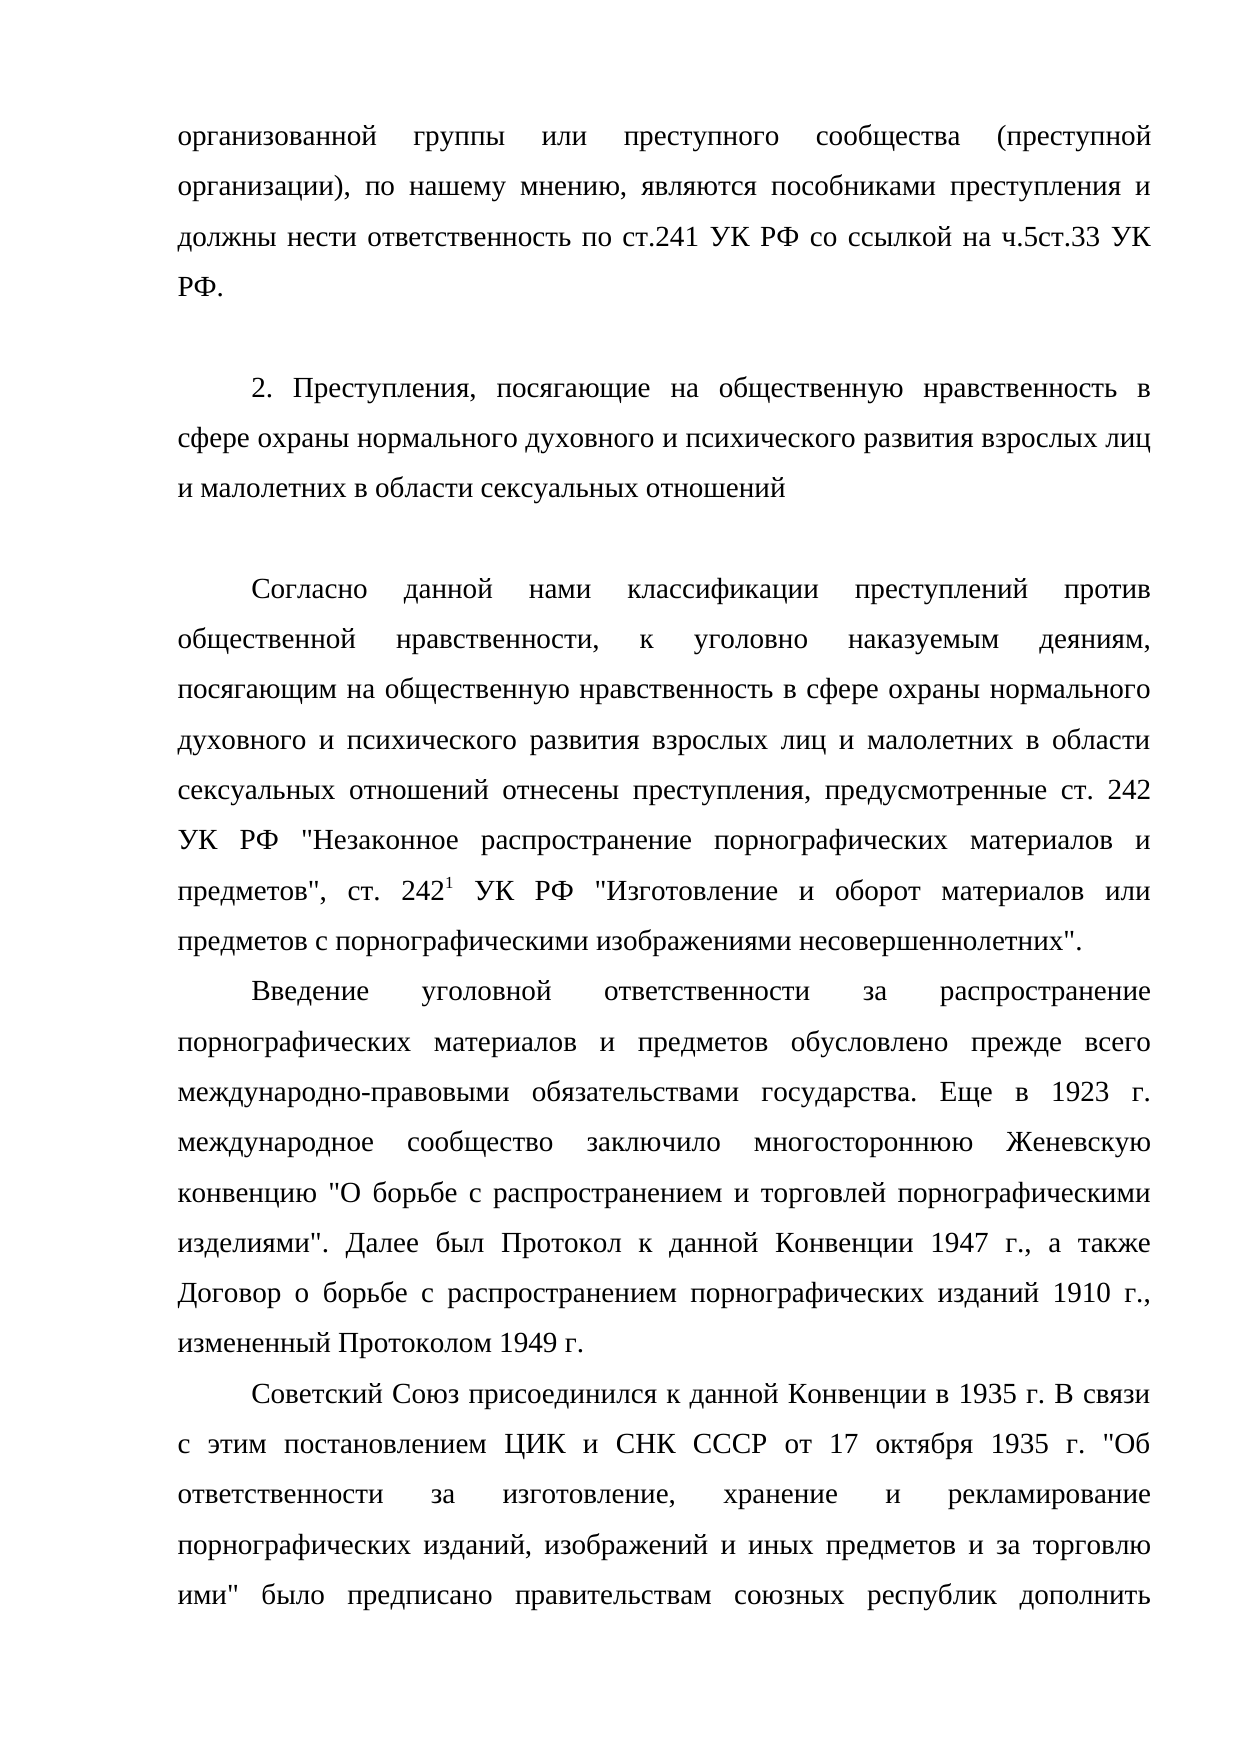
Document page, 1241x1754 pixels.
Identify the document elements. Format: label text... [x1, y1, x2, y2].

text Согласно данной нами классификации преступлений против общественной нравственности, к уголовно наказуемым деяниям, посягающим на общественную нравственность в сфере охраны нормального духовного и психического развития взрослых лиц и малолетних в области сексуальных отношений отнесены преступления, предусмотренные ст. 242 УК РФ "Незаконное распространение порнографических материалов и предметов", ст. 2421 УК РФ "Изготовление и оборот материалов или предметов с порнографическими изображениями несовершеннолетних". [177, 571, 1152, 957]
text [177, 1376, 1152, 1611]
text Введение уголовной ответственности за распространение порнографических материалов и предметов обусловлено прежде всего международно-правовыми обязательствами государства. Еще в . международное сообщество заключило многостороннюю Женевскую конвенцию "О борьбе с распространением и торговлей порнографическими изделиями". Далее был Протокол к данной Конвенции ., а также Договор о борьбе с распространением порнографических изданий ., измененный Протоколом . [177, 973, 1152, 1359]
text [177, 118, 1152, 303]
text 2. Преступления, посягающие на общественную нравственность в сфере охраны нормального духовного и психического развития взрослых лиц и малолетних в области сексуальных отношений [177, 370, 1152, 504]
